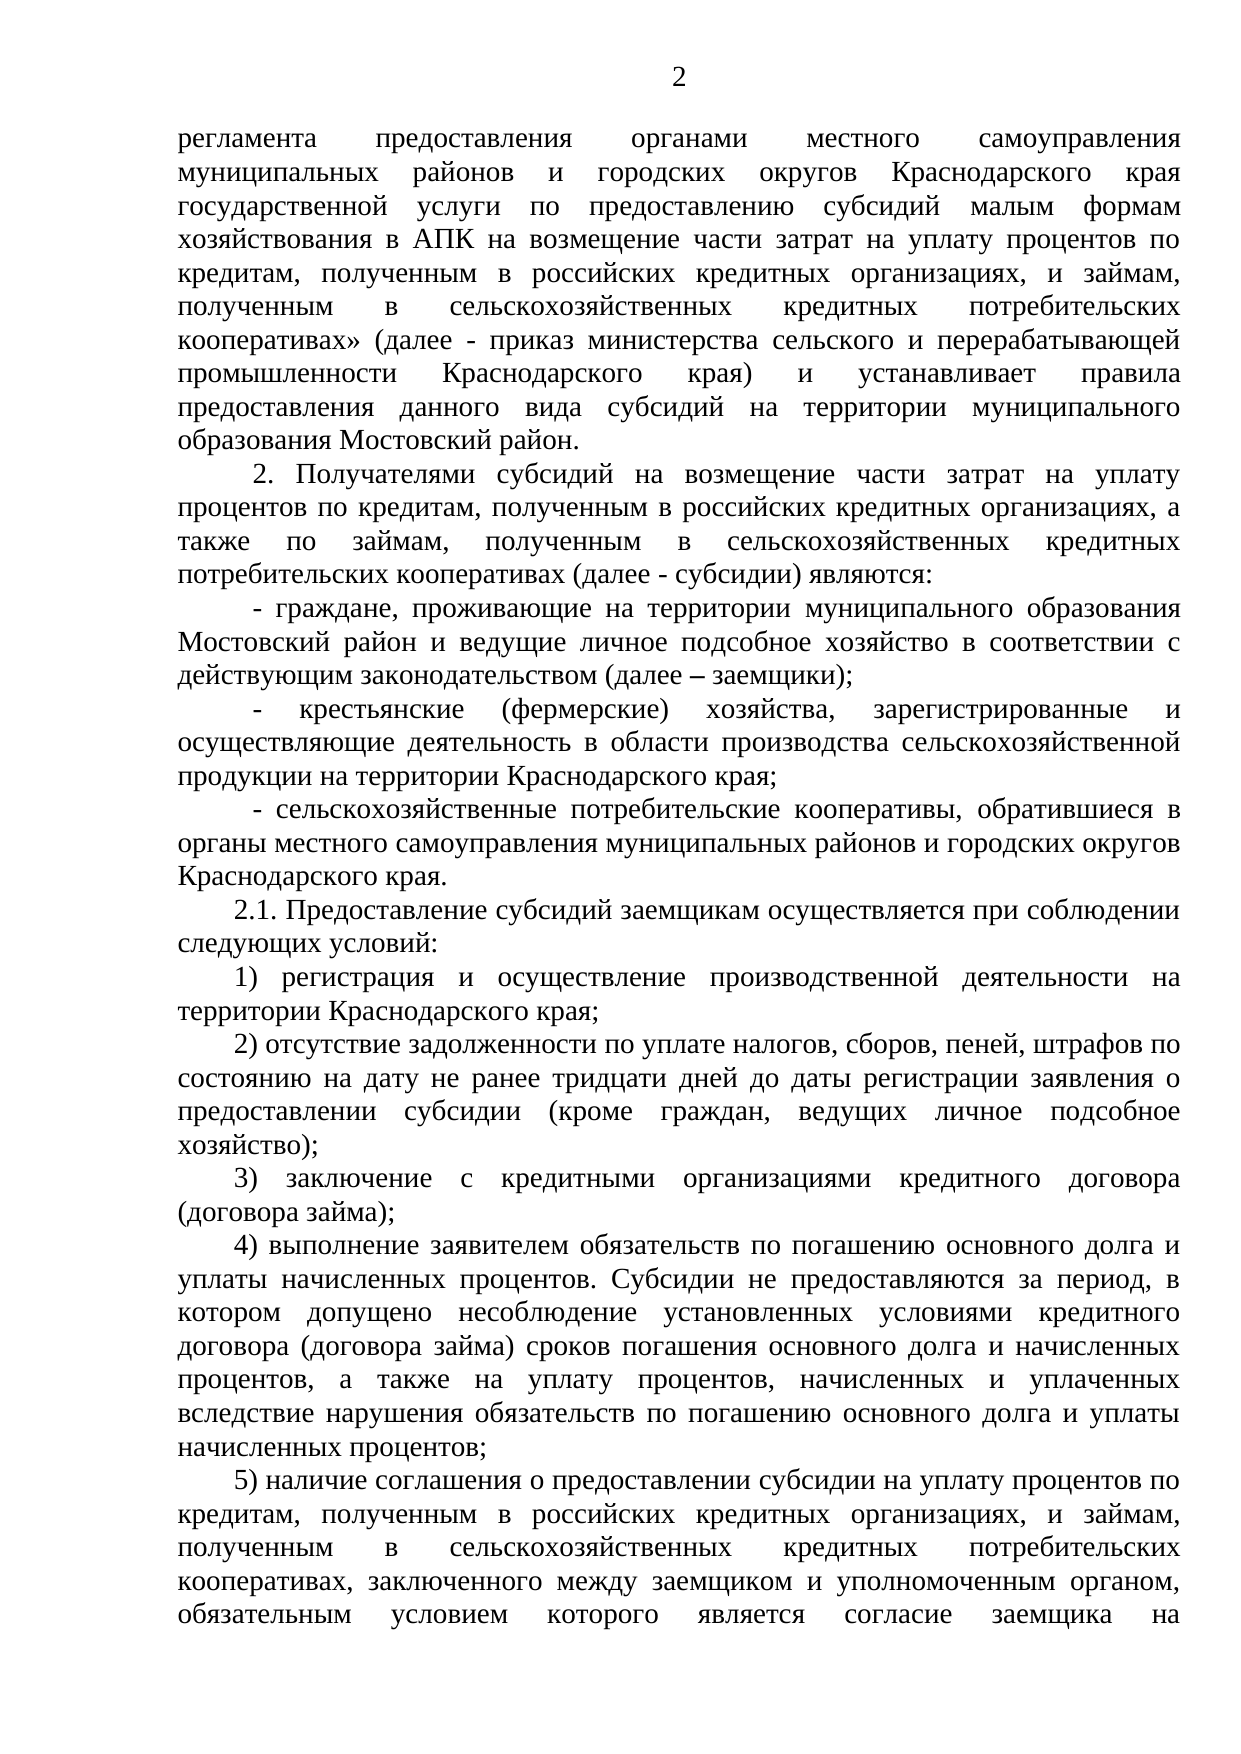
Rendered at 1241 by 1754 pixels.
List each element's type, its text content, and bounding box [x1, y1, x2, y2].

text - сельскохозяйственные потребительские кооперативы, обратившиеся в органы местного самоуправления муниципальных районов и городских округов Краснодарского края. [177, 791, 1181, 892]
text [177, 1462, 1181, 1630]
text 4) выполнение заявителем обязательств по погашению основного долга и уплаты начисленных процентов. Субсидии не предоставляются за период, в котором допущено несоблюдение установленных условиями кредитного договора (договора займа) сроков погашения основного долга и начисленных процентов, а также на уплату процентов, начисленных и уплаченных вследствие нарушения обязательств по погашению основного долга и уплаты начисленных процентов; [177, 1227, 1181, 1462]
text 2. Получателями субсидий на возмещение части затрат на уплату процентов по кредитам, полученным в российских кредитных организациях, а также по займам, полученным в сельскохозяйственных кредитных потребительских кооперативах (далее - субсидии) являются: [177, 456, 1181, 590]
text 2) отсутствие задолженности по уплате налогов, сборов, пеней, штрафов по состоянию на дату не ранее тридцати дней до даты регистрации заявления о предоставлении субсидии (кроме граждан, ведущих личное подсобное хозяйство); [177, 1026, 1181, 1160]
text 1) регистрация и осуществление производственной деятельности на территории Краснодарского края; [177, 959, 1181, 1026]
text - крестьянские (фермерские) хозяйства, зарегистрированные и осуществляющие деятельность в области производства сельскохозяйственной продукции на территории Краснодарского края; [177, 691, 1181, 791]
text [177, 121, 1181, 456]
text - граждане, проживающие на территории муниципального образования Мостовский район и ведущие личное подсобное хозяйство в соответствии с действующим законодательством (далее – заемщики); [177, 590, 1181, 691]
text 3) заключение с кредитными организациями кредитного договора (договора займа); [177, 1160, 1181, 1227]
text 2.1. Предоставление субсидий заемщикам осуществляется при соблюдении следующих условий: [177, 892, 1181, 959]
